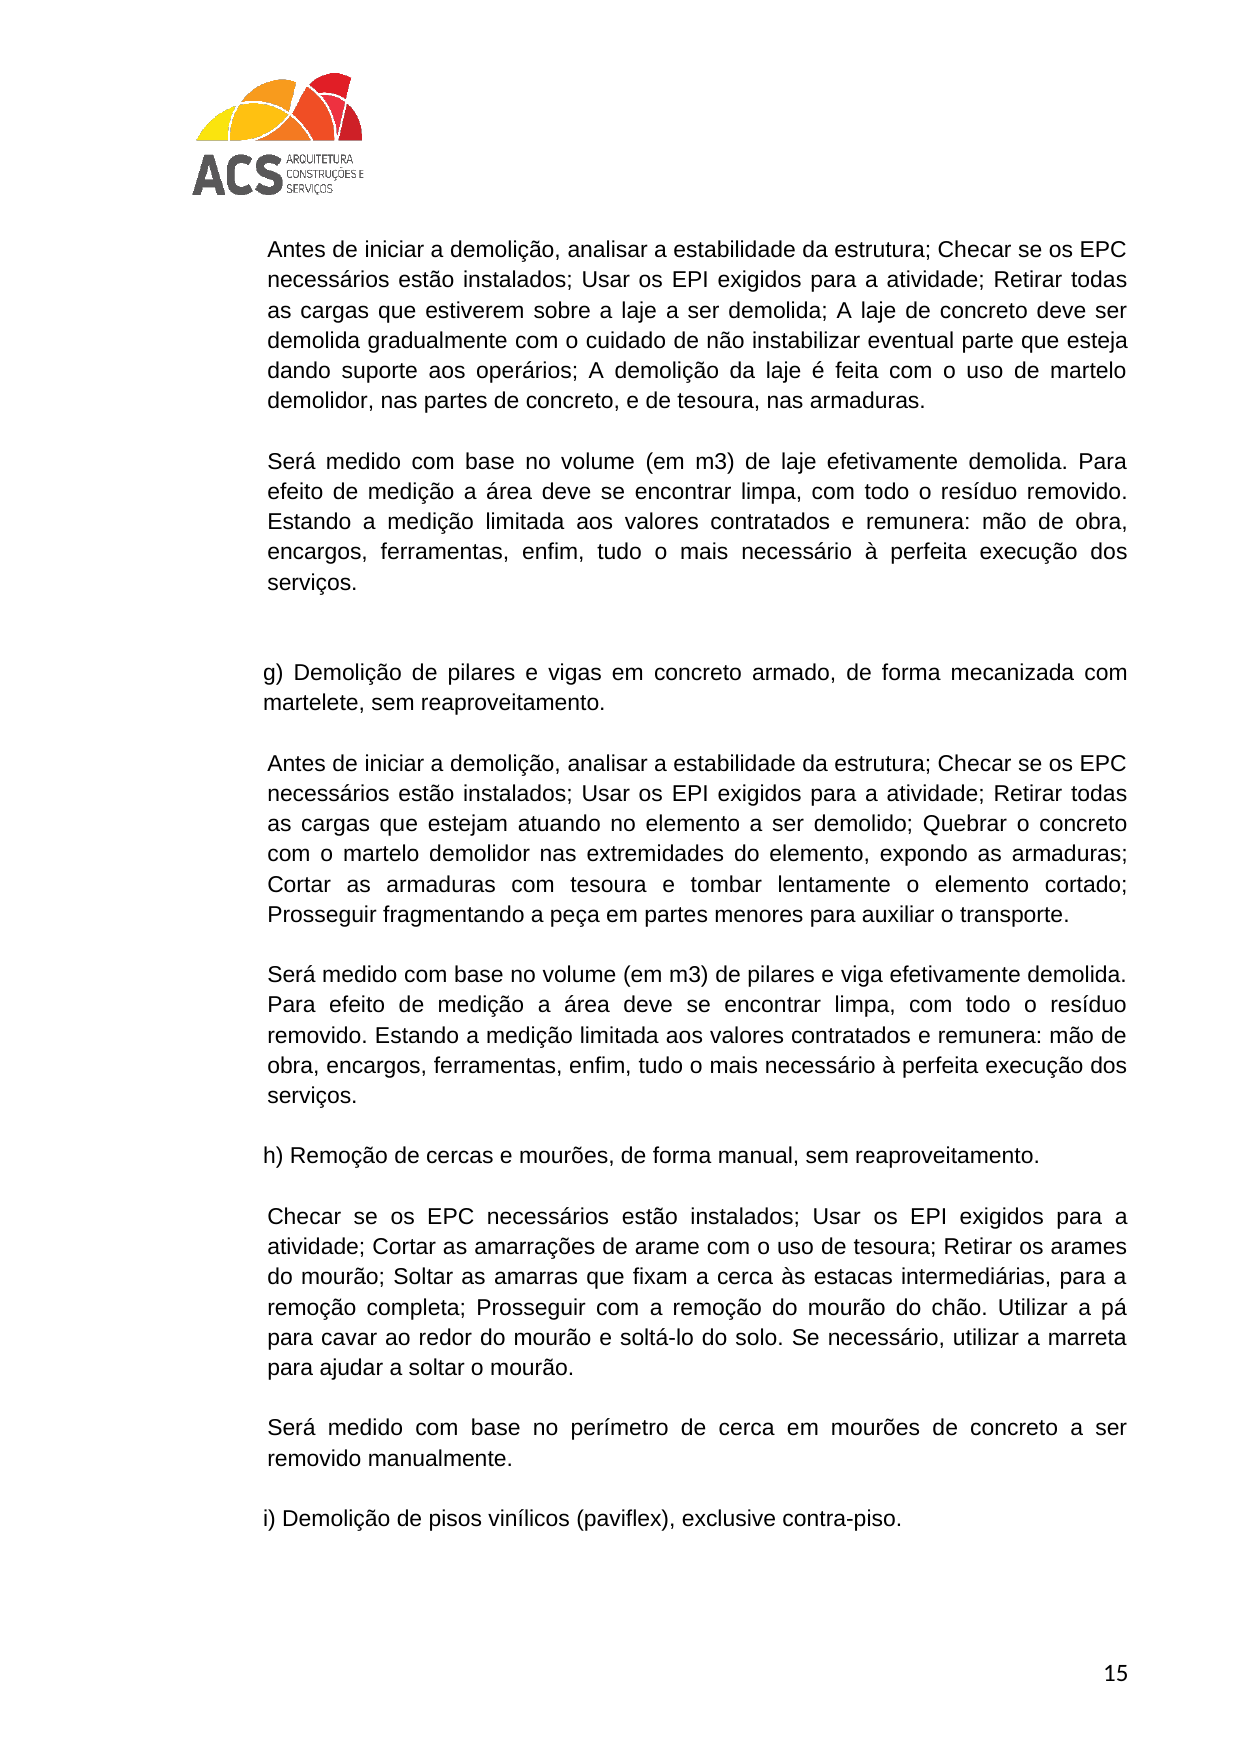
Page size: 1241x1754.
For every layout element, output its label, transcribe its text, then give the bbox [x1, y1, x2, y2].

list i) Demolição de pisos vinílicos (paviflex), exclusive contra-piso. [263, 1505, 1128, 1531]
picture [192, 73, 364, 195]
list Antes de iniciar a demolição, analisar a estabilidade da estrutura; Checar se os EPC necessários estão instalados; Usar os EPI exigidos para a atividade; Retirar todas as cargas que estiverem sobre a laje a ser demolida; A laje de concreto deve ser demolida gradualmente com o cuidado de não instabilizar eventual parte que esteja dando suporte aos operários; A demolição da laje é feita com o uso de martelo demolidor, nas partes de concreto, e de tesoura, nas armaduras. [267, 236, 1128, 414]
list Antes de iniciar a demolição, analisar a estabilidade da estrutura; Checar se os EPC necessários estão instalados; Usar os EPI exigidos para a atividade; Retirar todas as cargas que estejam atuando no elemento a ser demolido; Quebrar o concreto com o martelo demolidor nas extremidades do elemento, expondo as armaduras; Cortar as armaduras com tesoura e tombar lentamente o elemento cortado; Prosseguir fragmentando a peça em partes menores para auxiliar o transporte. [267, 750, 1128, 927]
list h) Remoção de cercas e mourões, de forma manual, sem reaproveitamento. [263, 1142, 1128, 1169]
list Checar se os EPC necessários estão instalados; Usar os EPI exigidos para a atividade; Cortar as amarrações de arame com o uso de tesoura; Retirar os arames do mourão; Soltar as amarras que fixam a cerca às estacas intermediárias, para a remoção completa; Prosseguir com a remoção do mourão do chão. Utilizar a pá para cavar ao redor do mourão e soltá-lo do solo. Se necessário, utilizar a marreta para ajudar a soltar o mourão. [267, 1203, 1128, 1380]
list Será medido com base no volume (em m3) de laje efetivamente demolida. Para efeito de medição a área deve se encontrar limpa, com todo o resíduo removido. Estando a medição limitada aos valores contratados e remunera: mão de obra, encargos, ferramentas, enfim, tudo o mais necessário à perfeita execução dos serviços. [267, 448, 1128, 595]
list Será medido com base no perímetro de cerca em mourões de concreto a ser removido manualmente. [267, 1414, 1128, 1471]
list Será medido com base no volume (em m3) de pilares e viga efetivamente demolida. Para efeito de medição a área deve se encontrar limpa, com todo o resíduo removido. Estando a medição limitada aos valores contratados e remunera: mão de obra, encargos, ferramentas, enfim, tudo o mais necessário à perfeita execução dos serviços. [267, 961, 1128, 1108]
list g) Demolição de pilares e vigas em concreto armado, de forma mecanizada com martelete, sem reaproveitamento. [263, 659, 1128, 716]
